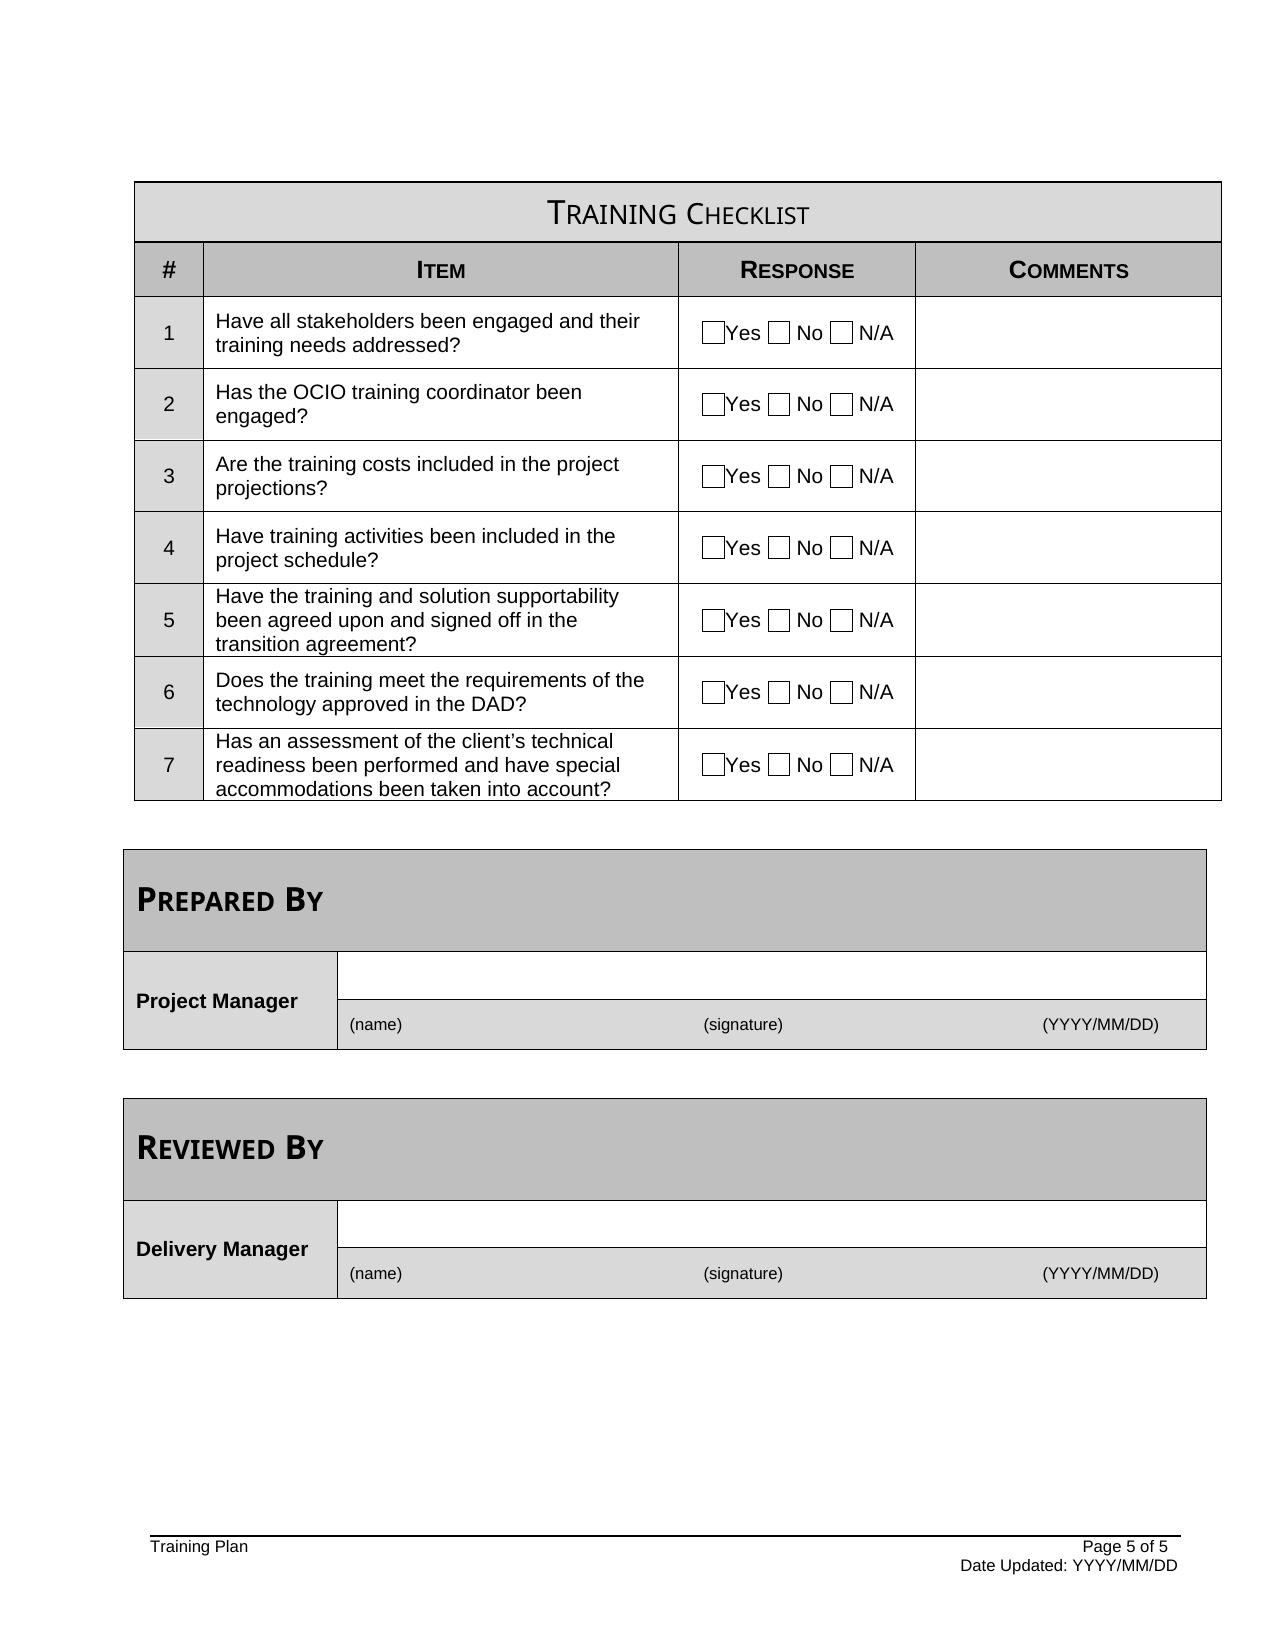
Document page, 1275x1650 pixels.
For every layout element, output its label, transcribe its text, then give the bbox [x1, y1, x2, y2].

table_header Prepared By [124, 850, 1206, 951]
table_cell [916, 512, 1221, 583]
table_cell Yes No N/A [679, 729, 915, 800]
table_cell Yes No N/A [679, 441, 915, 511]
table_cell Response [679, 243, 915, 296]
table_cell Delivery Manager [124, 1201, 337, 1298]
table_cell (name) (signature) (YYYY/MM/DD) [338, 1248, 1206, 1298]
table_cell [916, 297, 1221, 368]
table_cell Has the OCIO training coordinator been engaged? [204, 369, 678, 439]
table_cell Yes No N/A [679, 657, 915, 727]
table_cell [916, 441, 1221, 511]
table_cell [338, 952, 1206, 998]
table_cell [916, 729, 1221, 800]
table_header Reviewed By [124, 1099, 1206, 1200]
table_cell 4 [135, 512, 203, 583]
table_cell Does the training meet the requirements of the technology approved in the DAD? [204, 657, 678, 727]
table_cell 5 [135, 584, 203, 656]
table_header Training Checklist [135, 183, 1221, 241]
table_cell 1 [135, 297, 203, 368]
table_cell Comments [916, 243, 1221, 296]
table_cell 6 [135, 657, 203, 727]
table_cell Yes No N/A [679, 584, 915, 656]
table_cell # [135, 243, 203, 296]
table_cell 7 [135, 729, 203, 800]
table_cell Project Manager [124, 952, 337, 1049]
table_cell 2 [135, 369, 203, 439]
table_cell Have the training and solution supportability been agreed upon and signed off in the transition agreement? [204, 584, 678, 656]
table_cell Are the training costs included in the project projections? [204, 441, 678, 511]
table_cell [916, 657, 1221, 727]
table_cell Yes No N/A [679, 512, 915, 583]
table_cell Yes No N/A [679, 369, 915, 439]
table_cell Has an assessment of the client’s technical readiness been performed and have special accommodations been taken into account? [204, 729, 678, 800]
table_cell [338, 1201, 1206, 1247]
table_cell (name) (signature) (YYYY/MM/DD) [338, 1000, 1206, 1049]
table_cell 3 [135, 441, 203, 511]
table_cell Have all stakeholders been engaged and their training needs addressed? [204, 297, 678, 368]
table_cell Item [204, 243, 678, 296]
table_cell Have training activities been included in the project schedule? [204, 512, 678, 583]
table_cell [916, 584, 1221, 656]
table_cell [916, 369, 1221, 439]
table_cell Yes No N/A [679, 297, 915, 368]
